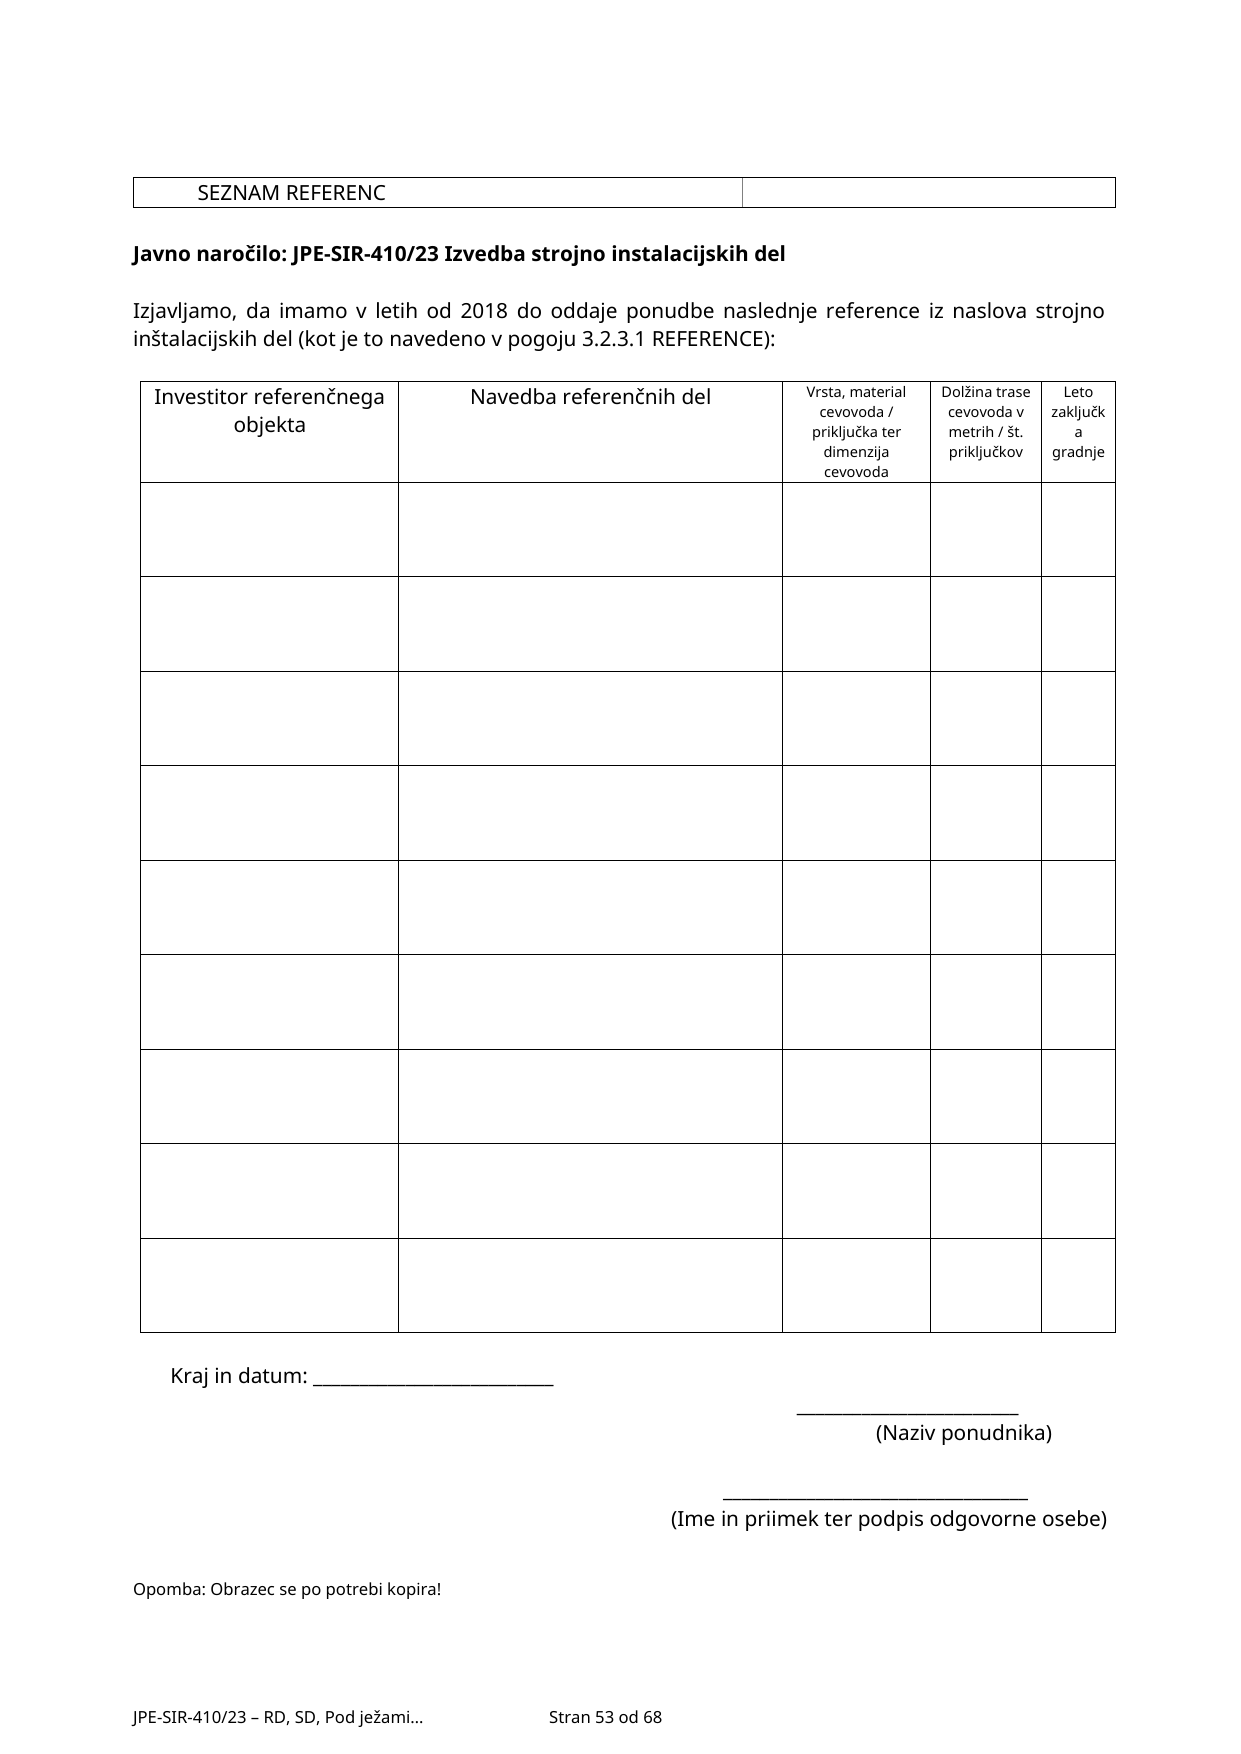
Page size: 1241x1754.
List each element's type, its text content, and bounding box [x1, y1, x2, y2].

table_header Leto zaključka gradnje [1042, 382, 1115, 482]
table_cell [783, 1050, 930, 1143]
table_cell [931, 672, 1041, 765]
table_cell [1042, 672, 1115, 765]
table_cell [141, 672, 398, 765]
table_header [134, 178, 190, 207]
table_cell [399, 1050, 782, 1143]
table_header SEZNAM REFERENC [190, 178, 742, 207]
table_cell [931, 861, 1041, 954]
text Javno naročilo: JPE-SIR-410/23 Izvedba strojno instalacijskih del [133, 239, 1107, 267]
table_cell [783, 483, 930, 576]
text (Ime in priimek ter podpis odgovorne osebe) [170, 1504, 1107, 1532]
table_cell [783, 861, 930, 954]
text Kraj in datum: __________________________ [170, 1361, 1107, 1390]
table_cell [141, 483, 398, 576]
table_cell [783, 766, 930, 859]
table_cell [399, 861, 782, 954]
table_cell [399, 955, 782, 1048]
table_header [743, 178, 1037, 207]
table_cell [931, 1050, 1041, 1143]
table_header Vrsta, material cevovoda / priključka ter dimenzija cevovoda [783, 382, 930, 482]
table_cell [931, 1239, 1041, 1332]
table_cell [399, 483, 782, 576]
table_cell [931, 483, 1041, 576]
table_cell [399, 672, 782, 765]
table_cell [1042, 1144, 1115, 1237]
table_cell [931, 766, 1041, 859]
table_header Investitor referenčnega objekta [141, 382, 398, 482]
text ________________________ [170, 1390, 1107, 1418]
table_cell [1042, 483, 1115, 576]
table_cell [141, 1050, 398, 1143]
table_cell [931, 1144, 1041, 1237]
text Opomba: Obrazec se po potrebi kopira! [133, 1577, 1107, 1600]
table_cell [399, 1144, 782, 1237]
table_cell [783, 672, 930, 765]
table_cell [399, 766, 782, 859]
table_cell [1042, 1239, 1115, 1332]
table_cell [399, 1239, 782, 1332]
table_cell [783, 577, 930, 671]
table_cell [931, 577, 1041, 671]
table_cell [399, 577, 782, 671]
table_header [1037, 178, 1115, 207]
table_cell [141, 955, 398, 1048]
table_cell [141, 1239, 398, 1332]
text (Naziv ponudnika) [170, 1418, 1107, 1447]
table_cell [783, 1239, 930, 1332]
table_cell [783, 1144, 930, 1237]
table_cell [141, 577, 398, 671]
table_cell [1042, 861, 1115, 954]
table_header Dolžina trase cevovoda v metrih / št. priključkov [931, 382, 1041, 482]
table_cell [141, 861, 398, 954]
table_cell [783, 955, 930, 1048]
text Izjavljamo, da imamo v letih od 2018 do oddaje ponudbe naslednje reference iz naslova strojno inštalacijskih del (kot je to navedeno v pogoju 3.2.3.1 REFERENCE): [133, 296, 1107, 353]
table_cell [1042, 577, 1115, 671]
table_cell [141, 1144, 398, 1237]
table_cell [1042, 955, 1115, 1048]
text _________________________________ [170, 1475, 1107, 1504]
table_cell [141, 766, 398, 859]
table_header Navedba referenčnih del [399, 382, 782, 482]
table_cell [1042, 1050, 1115, 1143]
table_cell [1042, 766, 1115, 859]
table_cell [931, 955, 1041, 1048]
